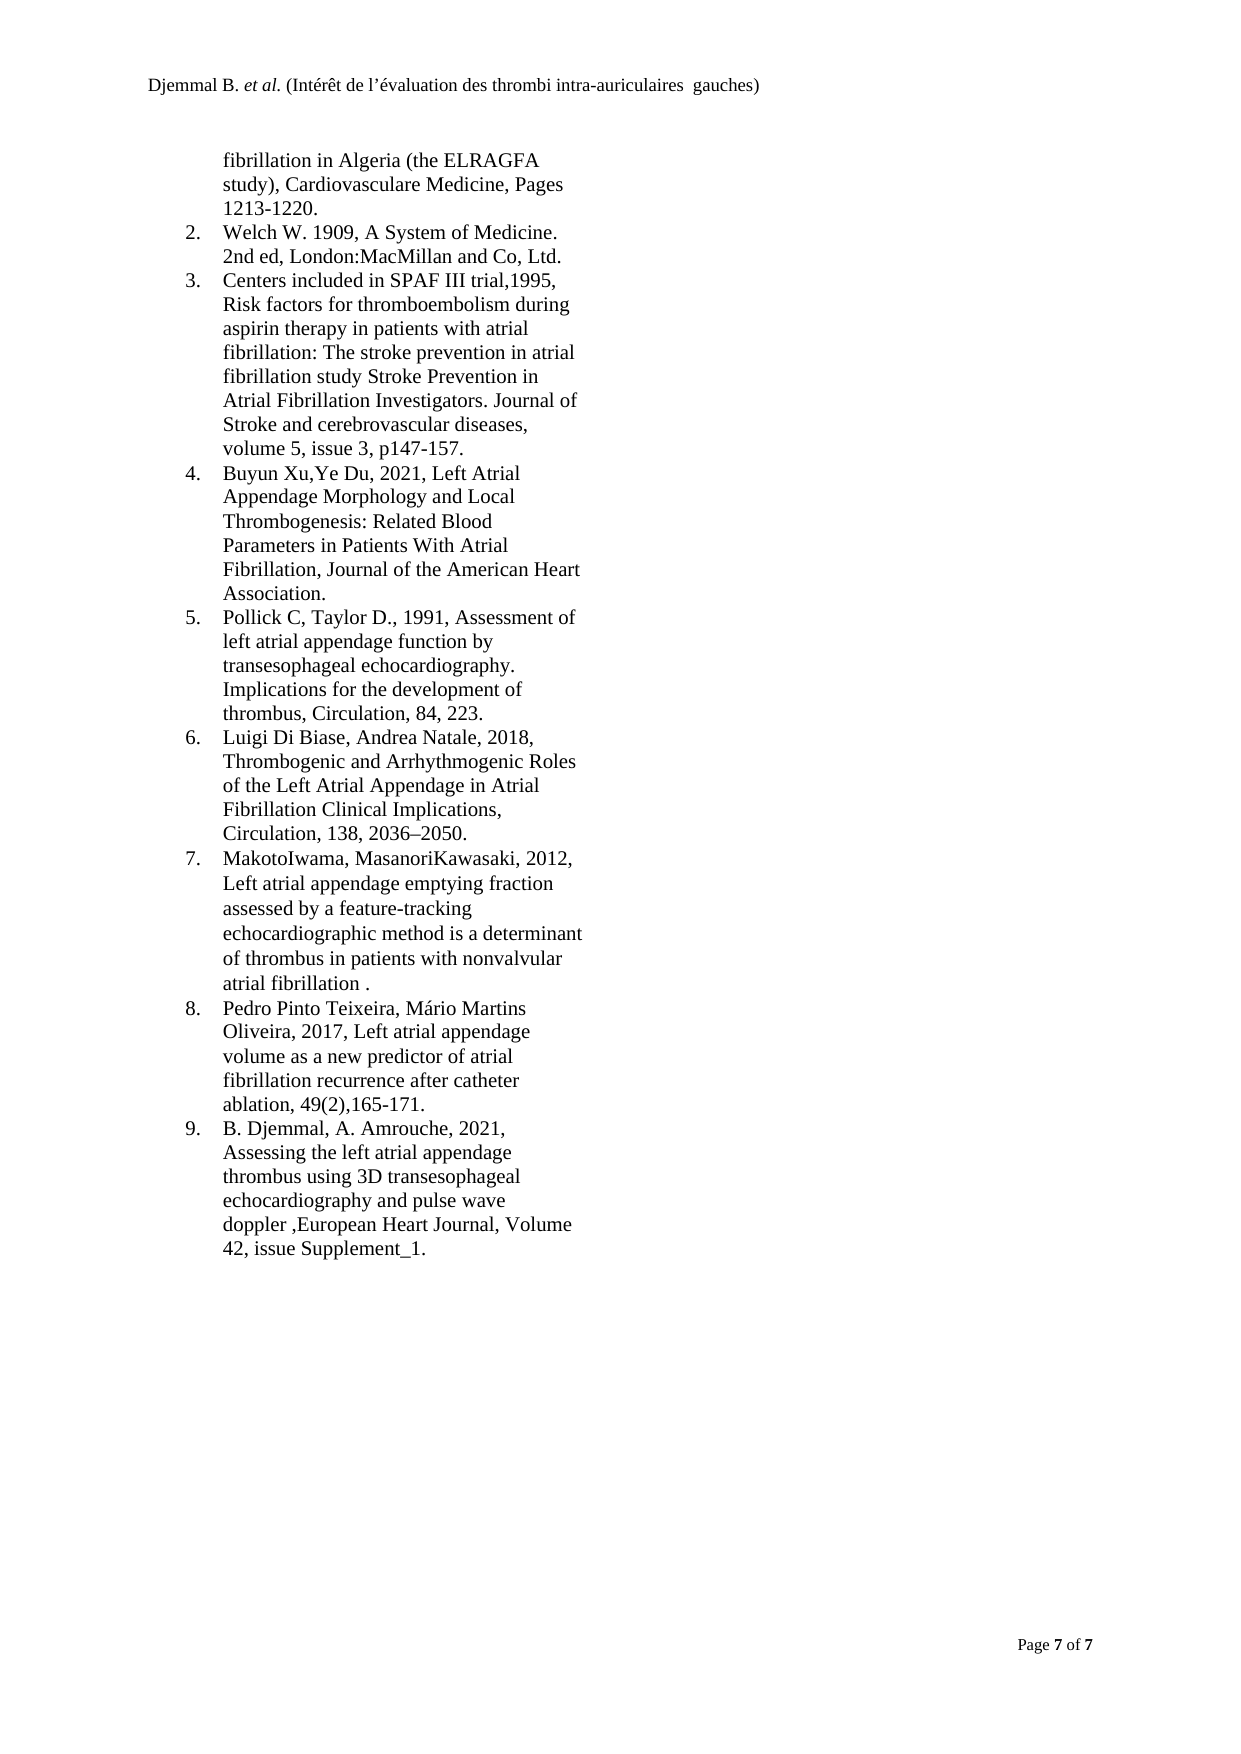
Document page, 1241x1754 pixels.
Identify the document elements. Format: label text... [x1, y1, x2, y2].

list Pedro Pinto Teixeira, Mário Martins Oliveira, 2017, Left atrial appendage volume as a new predictor of atrial fibrillation recurrence after catheter ablation, 49(2),165-171. [185, 995, 583, 1116]
list Buyun Xu,Ye Du, 2021, Left Atrial Appendage Morphology and Local Thrombogenesis: Related Blood Parameters in Patients With Atrial Fibrillation, Journal of the American Heart Association. [185, 460, 583, 605]
list Pollick C, Taylor D., 1991, Assessment of left atrial appendage function by transesophageal echocardiography. Implications for the development of thrombus, Circulation, 84, 223. [185, 605, 583, 725]
list Centers included in SPAF III trial,1995, Risk factors for thromboembolism during aspirin therapy in patients with atrial fibrillation: The stroke prevention in atrial fibrillation study Stroke Prevention in Atrial Fibrillation Investigators. Journal of Stroke and cerebrovascular diseases, volume 5, issue 3, p147-157. [185, 268, 583, 460]
list MakotoIwama, MasanoriKawasaki, 2012, Left atrial appendage emptying fraction assessed by a feature-tracking echocardiographic method is a determinant of thrombus in patients with nonvalvular atrial fibrillation . [185, 845, 583, 995]
list Luigi Di Biase, Andrea Natale, 2018, Thrombogenic and Arrhythmogenic Roles of the Left Atrial Appendage in Atrial Fibrillation Clinical Implications, Circulation, 138, 2036–2050. [185, 725, 583, 845]
list Welch W. 1909, A System of Medicine. 2nd ed, London:MacMillan and Co, Ltd. [185, 220, 583, 268]
list B. Djemmal, A. Amrouche, 2021, Assessing the left atrial appendage thrombus using 3D transesophageal echocardiography and pulse wave doppler ,European Heart Journal, Volume 42, issue Supplement_1. [185, 1116, 583, 1260]
